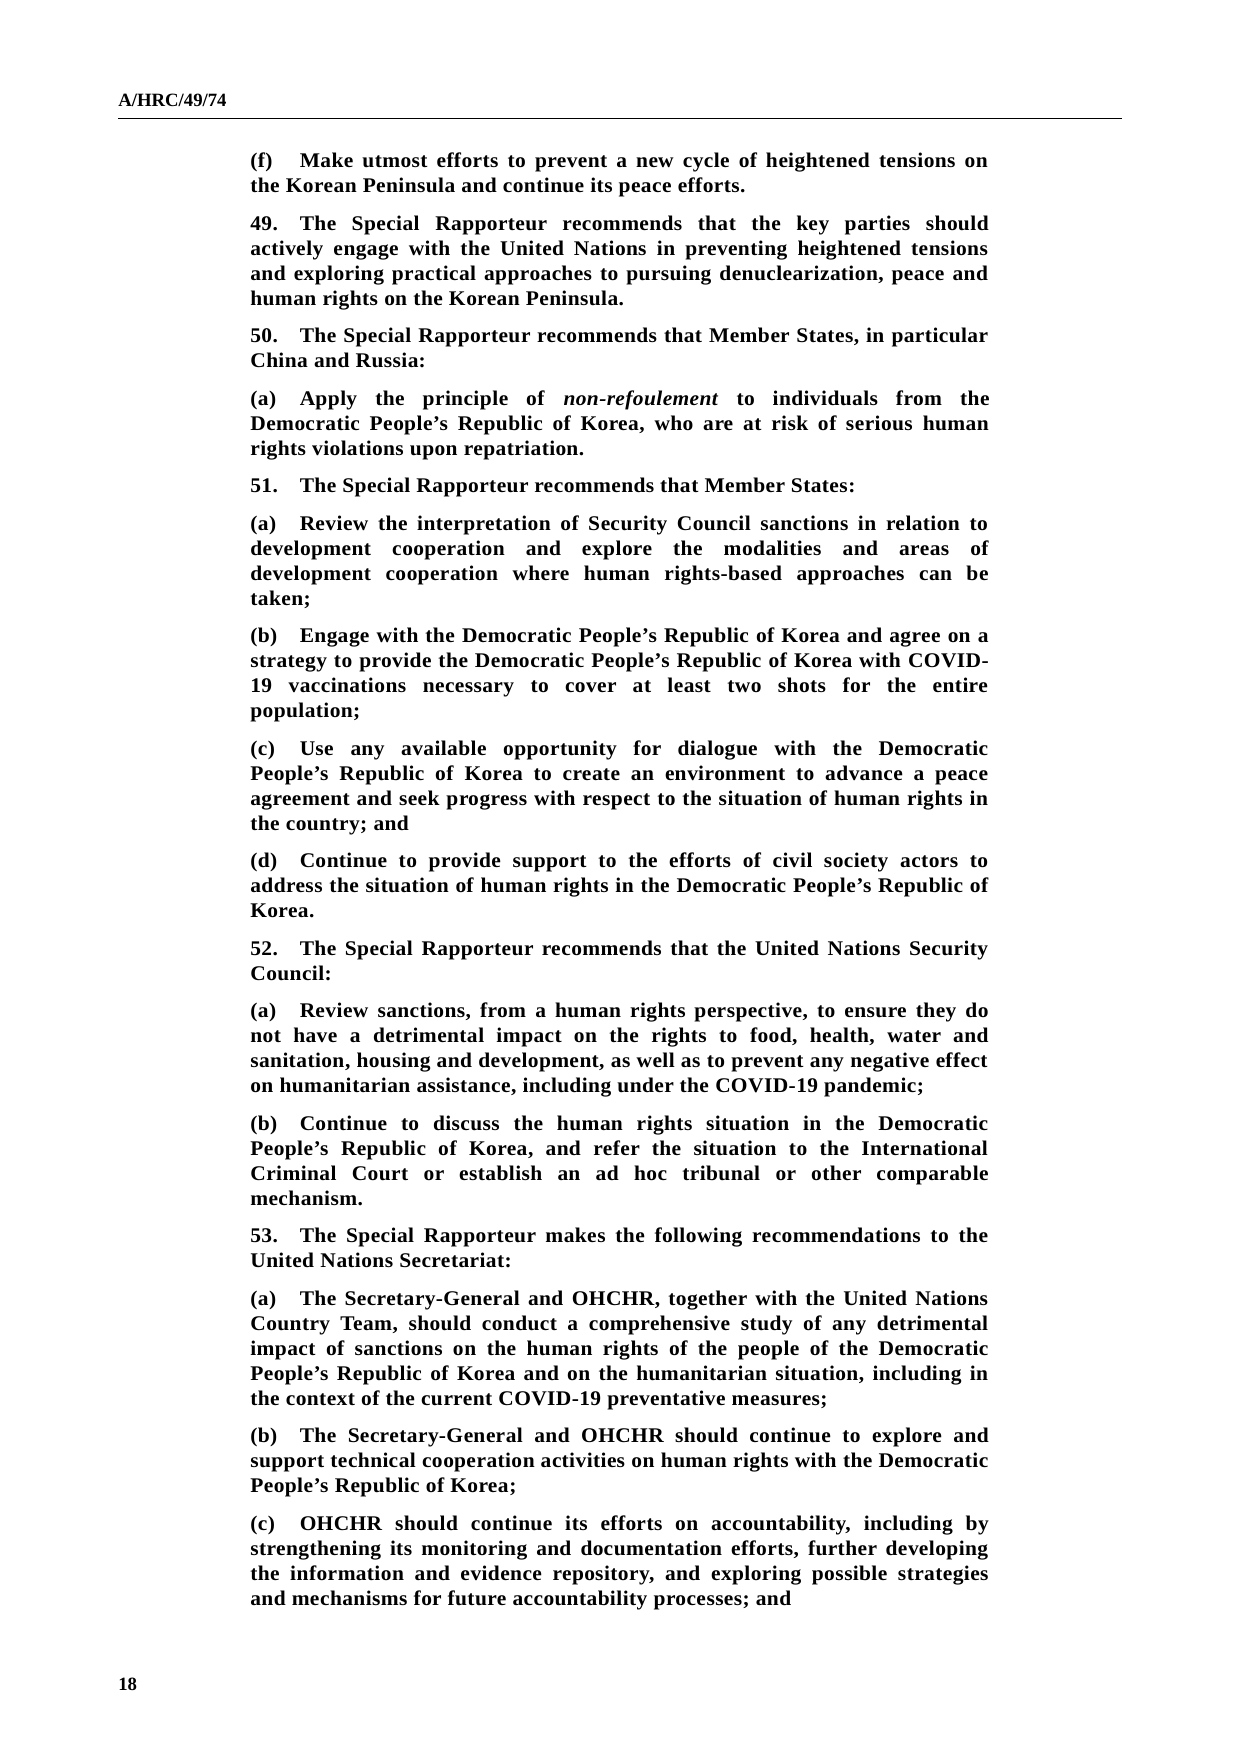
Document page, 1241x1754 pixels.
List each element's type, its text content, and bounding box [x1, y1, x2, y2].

text (b) Engage with the Democratic People’s Republic of Korea and agree on a strategy to provide the Democratic People’s Republic of Korea with COVID-19 vaccinations necessary to cover at least two shots for the entire population; [250, 623, 990, 723]
text (a) The Secretary-General and OHCHR, together with the United Nations Country Team, should conduct a comprehensive study of any detrimental impact of sanctions on the human rights of the people of the Democratic People’s Republic of Korea and on the humanitarian situation, including in the context of the current COVID-19 preventative measures; [250, 1285, 990, 1410]
text 49. The Special Rapporteur recommends that the key parties should actively engage with the United Nations in preventing heightened tensions and exploring practical approaches to pursuing denuclearization, peace and human rights on the Korean Peninsula. [250, 210, 990, 310]
text 50. The Special Rapporteur recommends that Member States, in particular China and Russia: [250, 323, 990, 373]
text (c) OHCHR should continue its efforts on accountability, including by strengthening its monitoring and documentation efforts, further developing the information and evidence repository, and exploring possible strategies and mechanisms for future accountability processes; and [250, 1510, 990, 1610]
text (b) Continue to discuss the human rights situation in the Democratic People’s Republic of Korea, and refer the situation to the International Criminal Court or establish an ad hoc tribunal or other comparable mechanism. [250, 1110, 990, 1210]
text 53. The Special Rapporteur makes the following recommendations to the United Nations Secretariat: [250, 1223, 990, 1273]
text (f) Make utmost efforts to prevent a new cycle of heightened tensions on the Korean Peninsula and continue its peace efforts. [250, 148, 990, 198]
text (a) Apply the principle of non-refoulement to individuals from the Democratic People’s Republic of Korea, who are at risk of serious human rights violations upon repatriation. [250, 385, 990, 460]
text (b) The Secretary-General and OHCHR should continue to explore and support technical cooperation activities on human rights with the Democratic People’s Republic of Korea; [250, 1423, 990, 1498]
text (d) Continue to provide support to the efforts of civil society actors to address the situation of human rights in the Democratic People’s Republic of Korea. [250, 848, 990, 923]
text (c) Use any available opportunity for dialogue with the Democratic People’s Republic of Korea to create an environment to advance a peace agreement and seek progress with respect to the situation of human rights in the country; and [250, 735, 990, 835]
text 52. The Special Rapporteur recommends that the United Nations Security Council: [250, 935, 990, 985]
text (a) Review sanctions, from a human rights perspective, to ensure they do not have a detrimental impact on the rights to food, health, water and sanitation, housing and development, as well as to prevent any negative effect on humanitarian assistance, including under the COVID-19 pandemic; [250, 998, 990, 1098]
text 51. The Special Rapporteur recommends that Member States: [250, 473, 990, 498]
text (a) Review the interpretation of Security Council sanctions in relation to development cooperation and explore the modalities and areas of development cooperation where human rights-based approaches can be taken; [250, 510, 990, 610]
